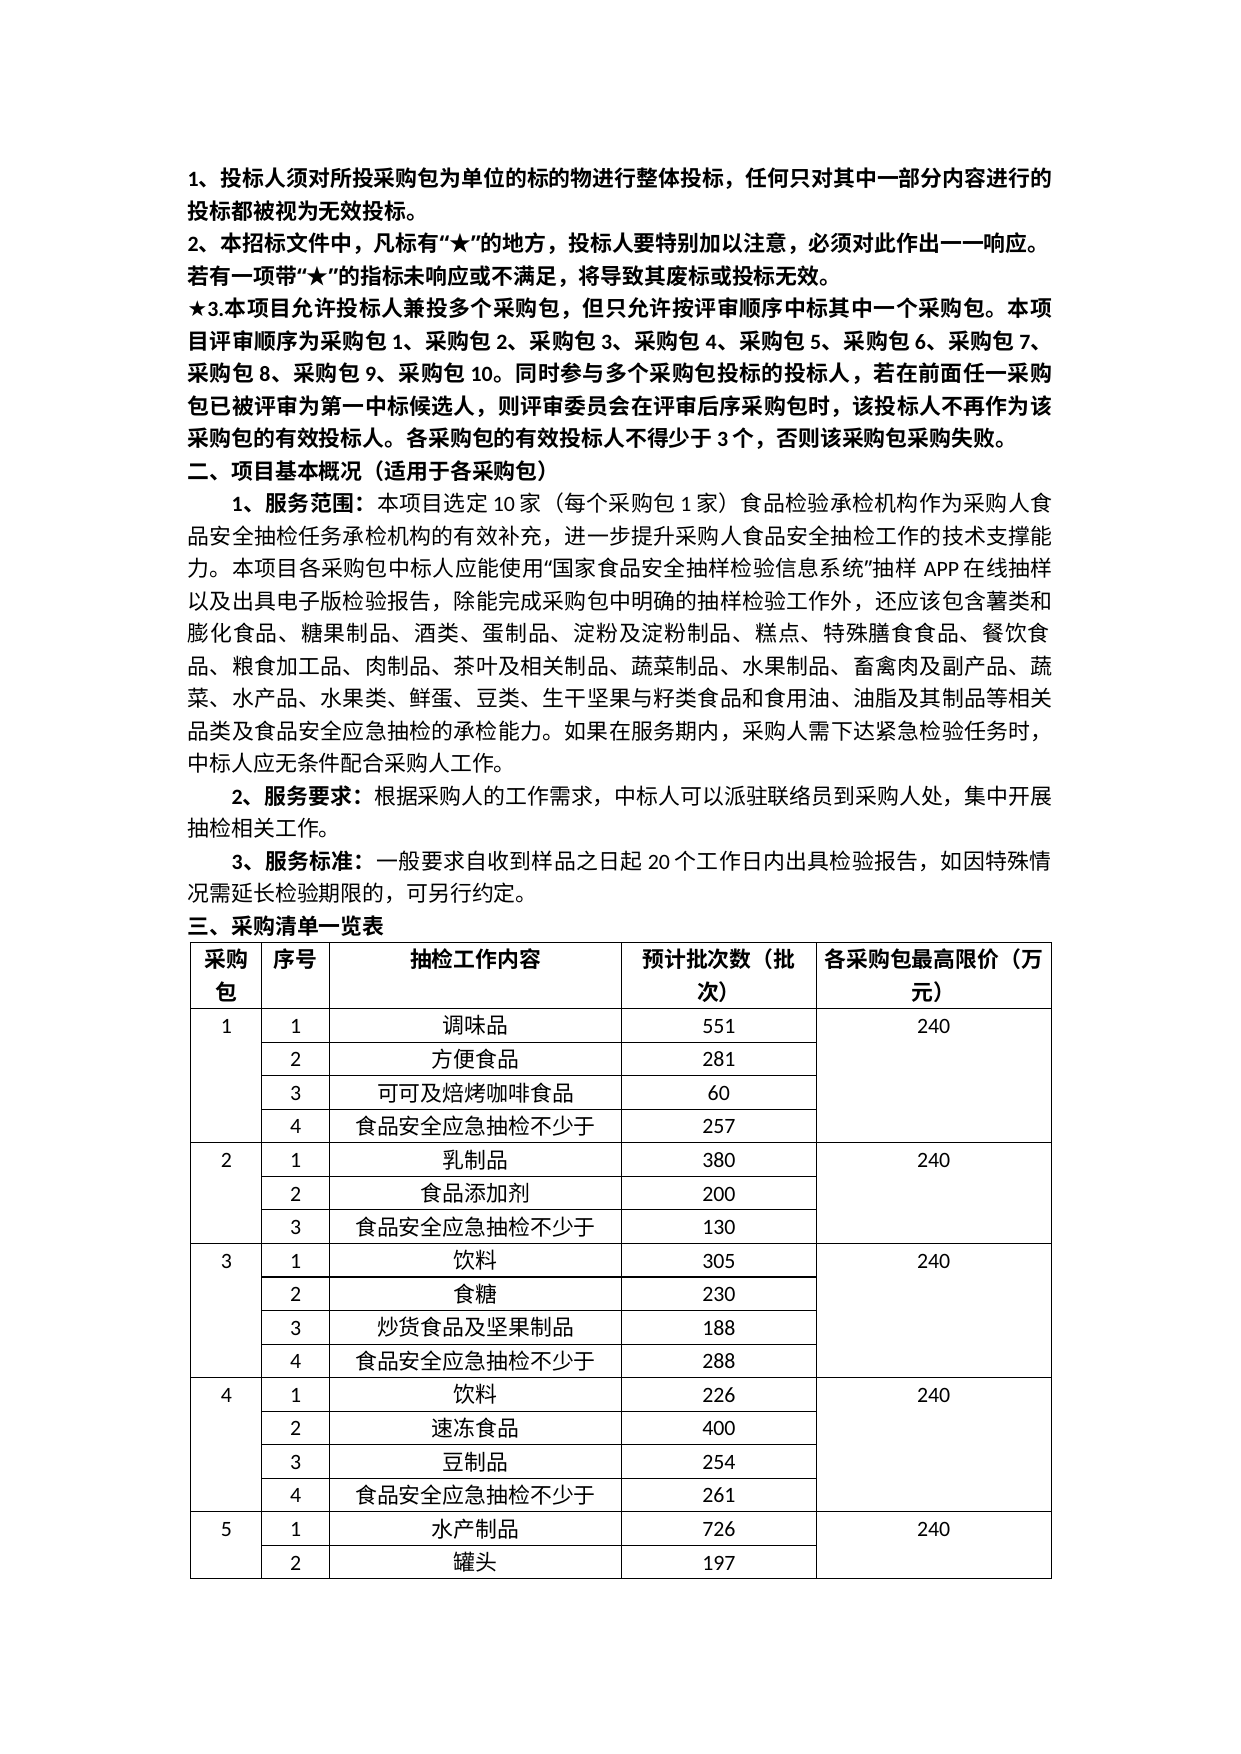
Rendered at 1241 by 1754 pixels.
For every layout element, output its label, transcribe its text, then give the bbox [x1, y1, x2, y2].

text ★3.本项目允许投标人兼投多个采购包，但只允许按评审顺序中标其中一个采购包。本项目评审顺序为采购包1、采购包2、采购包3、采购包4、采购包5、采购包6、采购包7、采购包8、采购包9、采购包10。同时参与多个采购包投标的投标人，若在前面任一采购包已被评审为第一中标候选人，则评审委员会在评审后序采购包时，该投标人不再作为该采购包的有效投标人。各采购包的有效投标人不得少于3个，否则该采购包采购失败。 [187, 292, 1053, 454]
table_cell 200 [622, 1177, 816, 1209]
table_cell 726 [622, 1512, 816, 1545]
table_header 序号 [262, 943, 329, 1008]
table_cell 乳制品 [330, 1143, 621, 1176]
table_cell 速冻食品 [330, 1412, 621, 1444]
table_cell 食糖 [330, 1278, 621, 1310]
table_header 各采购包最高限价（万元） [817, 943, 1051, 1008]
text 1、服务范围：本项目选定10家（每个采购包1家）食品检验承检机构作为采购人食品安全抽检任务承检机构的有效补充，进一步提升采购人食品安全抽检工作的技术支撑能力。本项目各采购包中标人应能使用“国家食品安全抽样检验信息系统”抽样APP在线抽样以及出具电子版检验报告，除能完成采购包中明确的抽样检验工作外，还应该包含薯类和膨化食品、糖果制品、酒类、蛋制品、淀粉及淀粉制品、糕点、特殊膳食食品、餐饮食品、粮食加工品、肉制品、茶叶及相关制品、蔬菜制品、水果制品、畜禽肉及副产品、蔬菜、水产品、水果类、鲜蛋、豆类、生干坚果与籽类食品和食用油、油脂及其制品等相关品类及食品安全应急抽检的承检能力。如果在服务期内，采购人需下达紧急检验任务时，中标人应无条件配合采购人工作。 [187, 487, 1053, 779]
text 3、服务标准：一般要求自收到样品之日起20个工作日内出具检验报告，如因特殊情况需延长检验期限的，可另行约定。 [187, 844, 1053, 909]
table_cell 1 [262, 1378, 329, 1411]
table_cell 1 [262, 1009, 329, 1042]
table_cell 食品安全应急抽检不少于 [330, 1345, 621, 1377]
table_cell 240 [817, 1009, 1051, 1142]
table_cell 226 [622, 1378, 816, 1411]
table_cell 380 [622, 1143, 816, 1176]
table_cell 60 [622, 1076, 816, 1109]
table_cell 水产制品 [330, 1512, 621, 1545]
table_cell 可可及焙烤咖啡食品 [330, 1076, 621, 1109]
table_header 采购包 [191, 943, 261, 1008]
table_cell 240 [817, 1244, 1051, 1377]
table_cell 197 [622, 1546, 816, 1578]
table_cell 食品安全应急抽检不少于 [330, 1110, 621, 1142]
table_cell 240 [817, 1378, 1051, 1511]
table_cell 3 [191, 1244, 261, 1377]
table_cell 炒货食品及坚果制品 [330, 1311, 621, 1343]
table_cell 罐头 [330, 1546, 621, 1578]
table_cell 2 [191, 1143, 261, 1243]
table_cell 4 [262, 1345, 329, 1377]
table_cell 257 [622, 1110, 816, 1142]
table_cell 261 [622, 1479, 816, 1511]
table_cell 1 [191, 1009, 261, 1142]
table_cell 188 [622, 1311, 816, 1343]
table_cell 240 [817, 1512, 1051, 1578]
table_cell 254 [622, 1445, 816, 1478]
table_cell 288 [622, 1345, 816, 1377]
table_cell 281 [622, 1043, 816, 1075]
table_cell 2 [262, 1546, 329, 1578]
table_cell 4 [262, 1110, 329, 1142]
table_cell 305 [622, 1244, 816, 1276]
text 三、采购清单一览表 [187, 909, 1053, 942]
table_cell 饮料 [330, 1244, 621, 1276]
table_cell 130 [622, 1210, 816, 1243]
table_cell 豆制品 [330, 1445, 621, 1478]
table_cell 3 [262, 1311, 329, 1343]
table_cell 2 [262, 1278, 329, 1310]
table_header 预计批次数（批次） [622, 943, 816, 1008]
table_cell 2 [262, 1412, 329, 1444]
table_cell 2 [262, 1177, 329, 1209]
text 二、项目基本概况（适用于各采购包） [187, 454, 1053, 487]
table_cell 551 [622, 1009, 816, 1042]
table_cell 1 [262, 1143, 329, 1176]
table_cell 调味品 [330, 1009, 621, 1042]
table_cell 400 [622, 1412, 816, 1444]
text 2、本招标文件中，凡标有“★”的地方，投标人要特别加以注意，必须对此作出一一响应。若有一项带“★”的指标未响应或不满足，将导致其废标或投标无效。 [187, 227, 1053, 292]
table_cell 3 [262, 1076, 329, 1109]
table_cell 3 [262, 1210, 329, 1243]
table_cell 食品添加剂 [330, 1177, 621, 1209]
table_cell 食品安全应急抽检不少于 [330, 1210, 621, 1243]
table_cell 2 [262, 1043, 329, 1075]
text 2、服务要求：根据采购人的工作需求，中标人可以派驻联络员到采购人处，集中开展抽检相关工作。 [187, 779, 1053, 844]
text 1、投标人须对所投采购包为单位的标的物进行整体投标，任何只对其中一部分内容进行的投标都被视为无效投标。 [187, 162, 1053, 227]
table_cell 5 [191, 1512, 261, 1578]
table_cell 4 [262, 1479, 329, 1511]
table_cell 方便食品 [330, 1043, 621, 1075]
table_cell 240 [817, 1143, 1051, 1243]
table_cell 1 [262, 1512, 329, 1545]
table_cell 饮料 [330, 1378, 621, 1411]
table_cell 230 [622, 1278, 816, 1310]
table_cell 4 [191, 1378, 261, 1511]
table_cell 食品安全应急抽检不少于 [330, 1479, 621, 1511]
table_cell 1 [262, 1244, 329, 1276]
table_cell 3 [262, 1445, 329, 1478]
table_header 抽检工作内容 [330, 943, 621, 1008]
